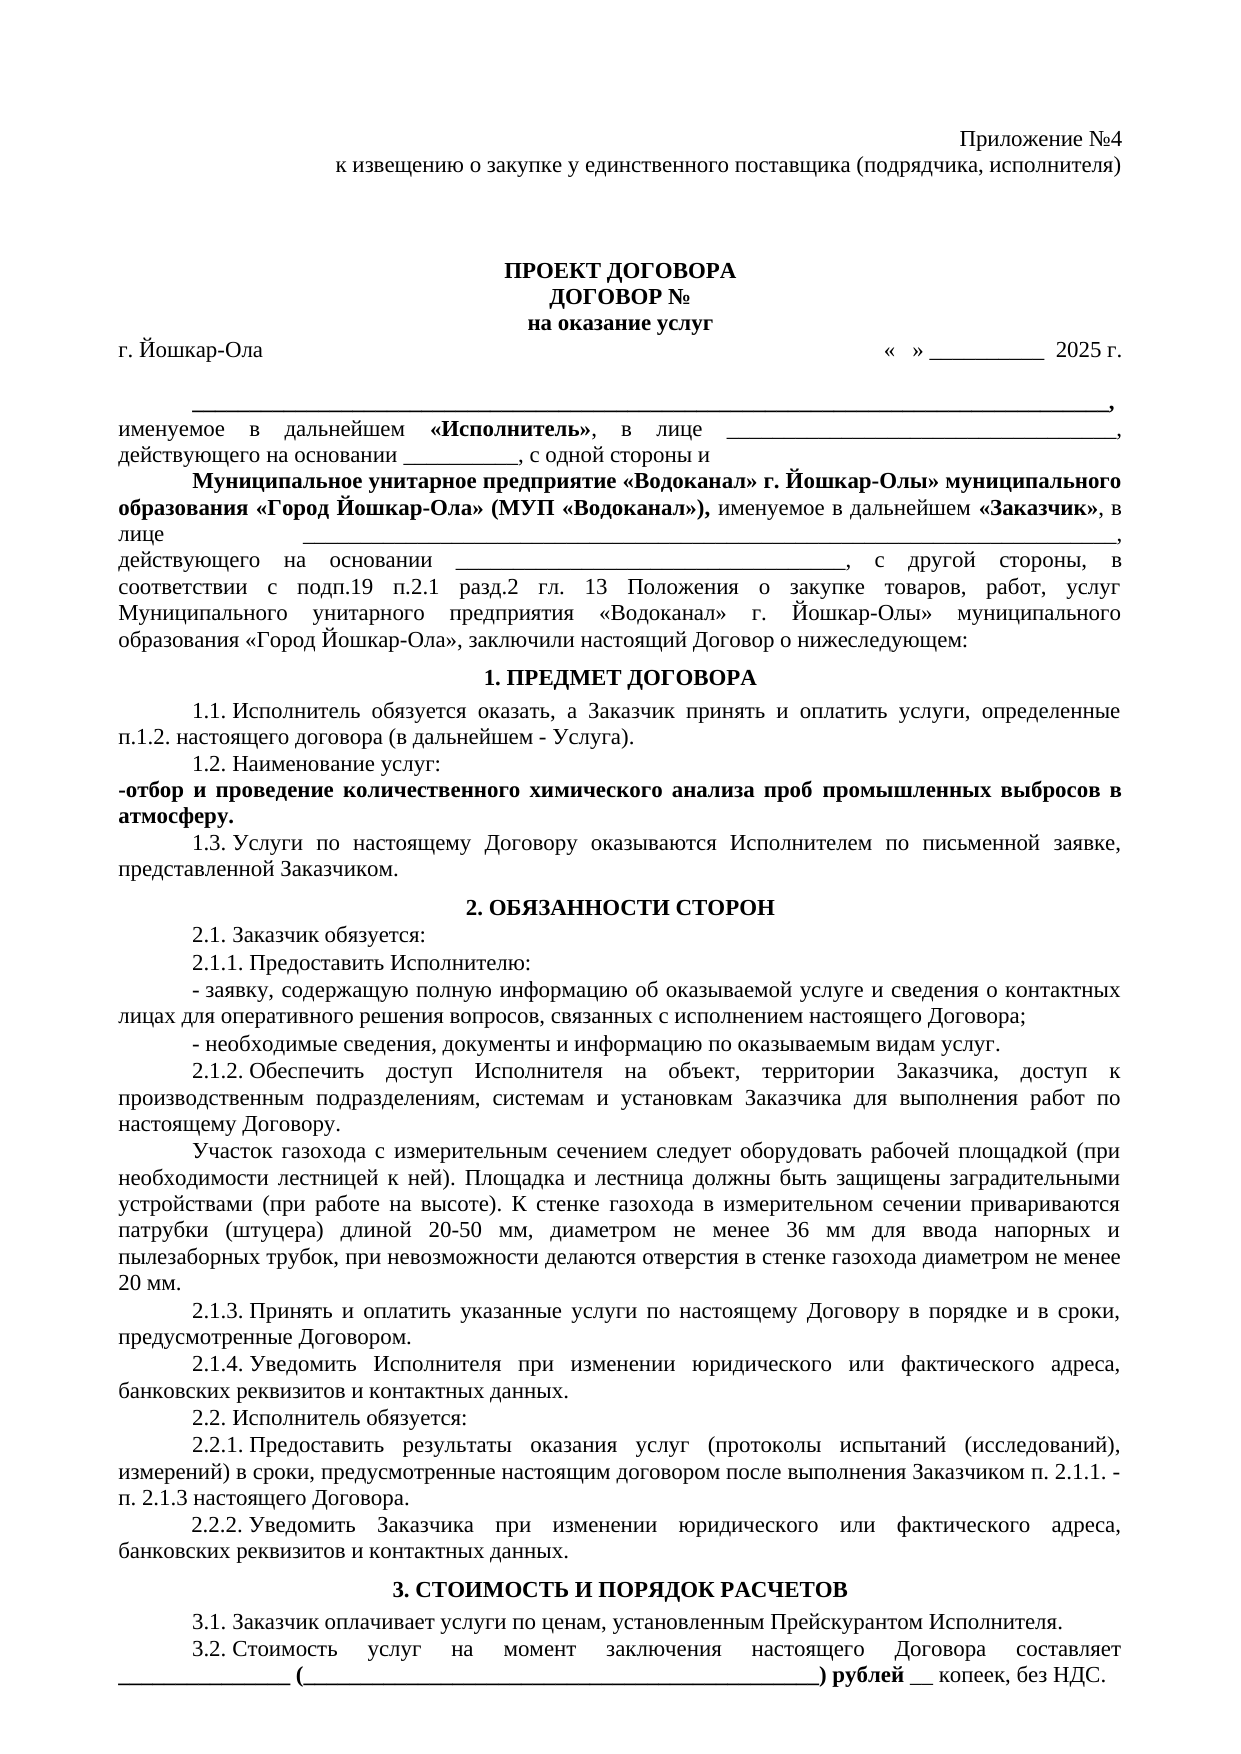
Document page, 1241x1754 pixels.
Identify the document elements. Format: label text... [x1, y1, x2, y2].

text Приложение №4 [118, 125, 1122, 151]
text ________________________________________________________________________________, именуемое в дальнейшем «Исполнитель», в лице __________________________________, действующего на основании __________, с одной стороны и [118, 388, 1122, 467]
text 2.1.1. Предоставить Исполнителю: [118, 949, 1122, 975]
text г. Йошкар-Ола « » __________ 2025 г. [118, 336, 1122, 362]
text ПРОЕКТ ДОГОВОРА [118, 257, 1122, 283]
text 2.2. Исполнитель обязуется: [74, 1404, 1122, 1431]
text 1.2. Наименование услуг: [118, 750, 1122, 776]
text 1.3. Услуги по настоящему Договору оказываются Исполнителем по письменной заявке, представленной Заказчиком. [118, 829, 1122, 882]
text на оказание услуг [118, 309, 1122, 336]
text 3.1. Заказчик оплачивает услуги по ценам, установленным Прейскурантом Исполнителя. [118, 1608, 1122, 1635]
text к извещению о закупке у единственного поставщика (подрядчика, исполнителя) [118, 151, 1122, 178]
text 2.1.3. Принять и оплатить указанные услуги по настоящему Договору в порядке и в сроки, предусмотренные Договором. [118, 1297, 1122, 1349]
text Муниципальное унитарное предприятие «Водоканал» г. Йошкар-Олы» муниципального образования «Город Йошкар-Ола» (МУП «Водоканал»), именуемое в дальнейшем «Заказчик», в лице _______________________________________________________________________, действующего на основании __________________________________, с другой стороны, в соответствии с подп.19 п.2.1 разд.2 гл. 13 Положения о закупке товаров, работ, услуг Муниципального унитарного предприятия «Водоканал» г. Йошкар-Олы» муниципального образования «Город Йошкар-Ола», заключили настоящий Договор о нижеследующем: [118, 467, 1122, 652]
text Участок газохода с измерительным сечением следует оборудовать рабочей площадкой (при необходимости лестницей к ней). Площадка и лестница должны быть защищены заградительными устройствами (при работе на высоте). К стенке газохода в измерительном сечении привариваются патрубки (штуцера) длиной 20-50 мм, диаметром не менее 36 мм для ввода напорных и пылезаборных трубок, при невозможности делаются отверстия в стенке газохода диаметром не менее 20 мм. [118, 1137, 1122, 1296]
text - заявку, содержащую полную информацию об оказываемой услуге и сведения о контактных лицах для оперативного решения вопросов, связанных с исполнением настоящего Договора; [118, 976, 1122, 1029]
text 2.1.2. Обеспечить доступ Исполнителя на объект, территории Заказчика, доступ к производственным подразделениям, системам и установкам Заказчика для выполнения работ по настоящему Договору. [118, 1057, 1122, 1136]
text 3.2. Стоимость услуг на момент заключения настоящего Договора составляет _______________ (_____________________________________________) рублей __ копеек, без НДС. [118, 1635, 1122, 1687]
text 3. СТОИМОСТЬ И ПОРЯДОК РАСЧЕТОВ [118, 1576, 1122, 1602]
text 2.1. Заказчик обязуется: [118, 921, 1122, 948]
text 2. ОБЯЗАННОСТИ СТОРОН [118, 894, 1122, 920]
text 1.1. Исполнитель обязуется оказать, а Заказчик принять и оплатить услуги, определенные п.1.2. настоящего договора (в дальнейшем - Услуга). [118, 697, 1122, 750]
text -отбор и проведение количественного химического анализа проб промышленных выбросов в атмосферу. [118, 776, 1122, 829]
text 2.2.2. Уведомить Заказчика при изменении юридического или фактического адреса, банковских реквизитов и контактных данных. [118, 1511, 1122, 1563]
text 1. ПРЕДМЕТ ДОГОВОРА [118, 664, 1122, 691]
text 2.2.1. Предоставить результаты оказания услуг (протоколы испытаний (исследований), измерений) в сроки, предусмотренные настоящим договором после выполнения Заказчиком п. 2.1.1. - п. 2.1.3 настоящего Договора. [118, 1432, 1122, 1511]
text - необходимые сведения, документы и информацию по оказываемым видам услуг. [118, 1030, 1122, 1056]
text 2.1.4. Уведомить Исполнителя при изменении юридического или фактического адреса, банковских реквизитов и контактных данных. [118, 1350, 1122, 1403]
text ДОГОВОР № [118, 283, 1122, 309]
